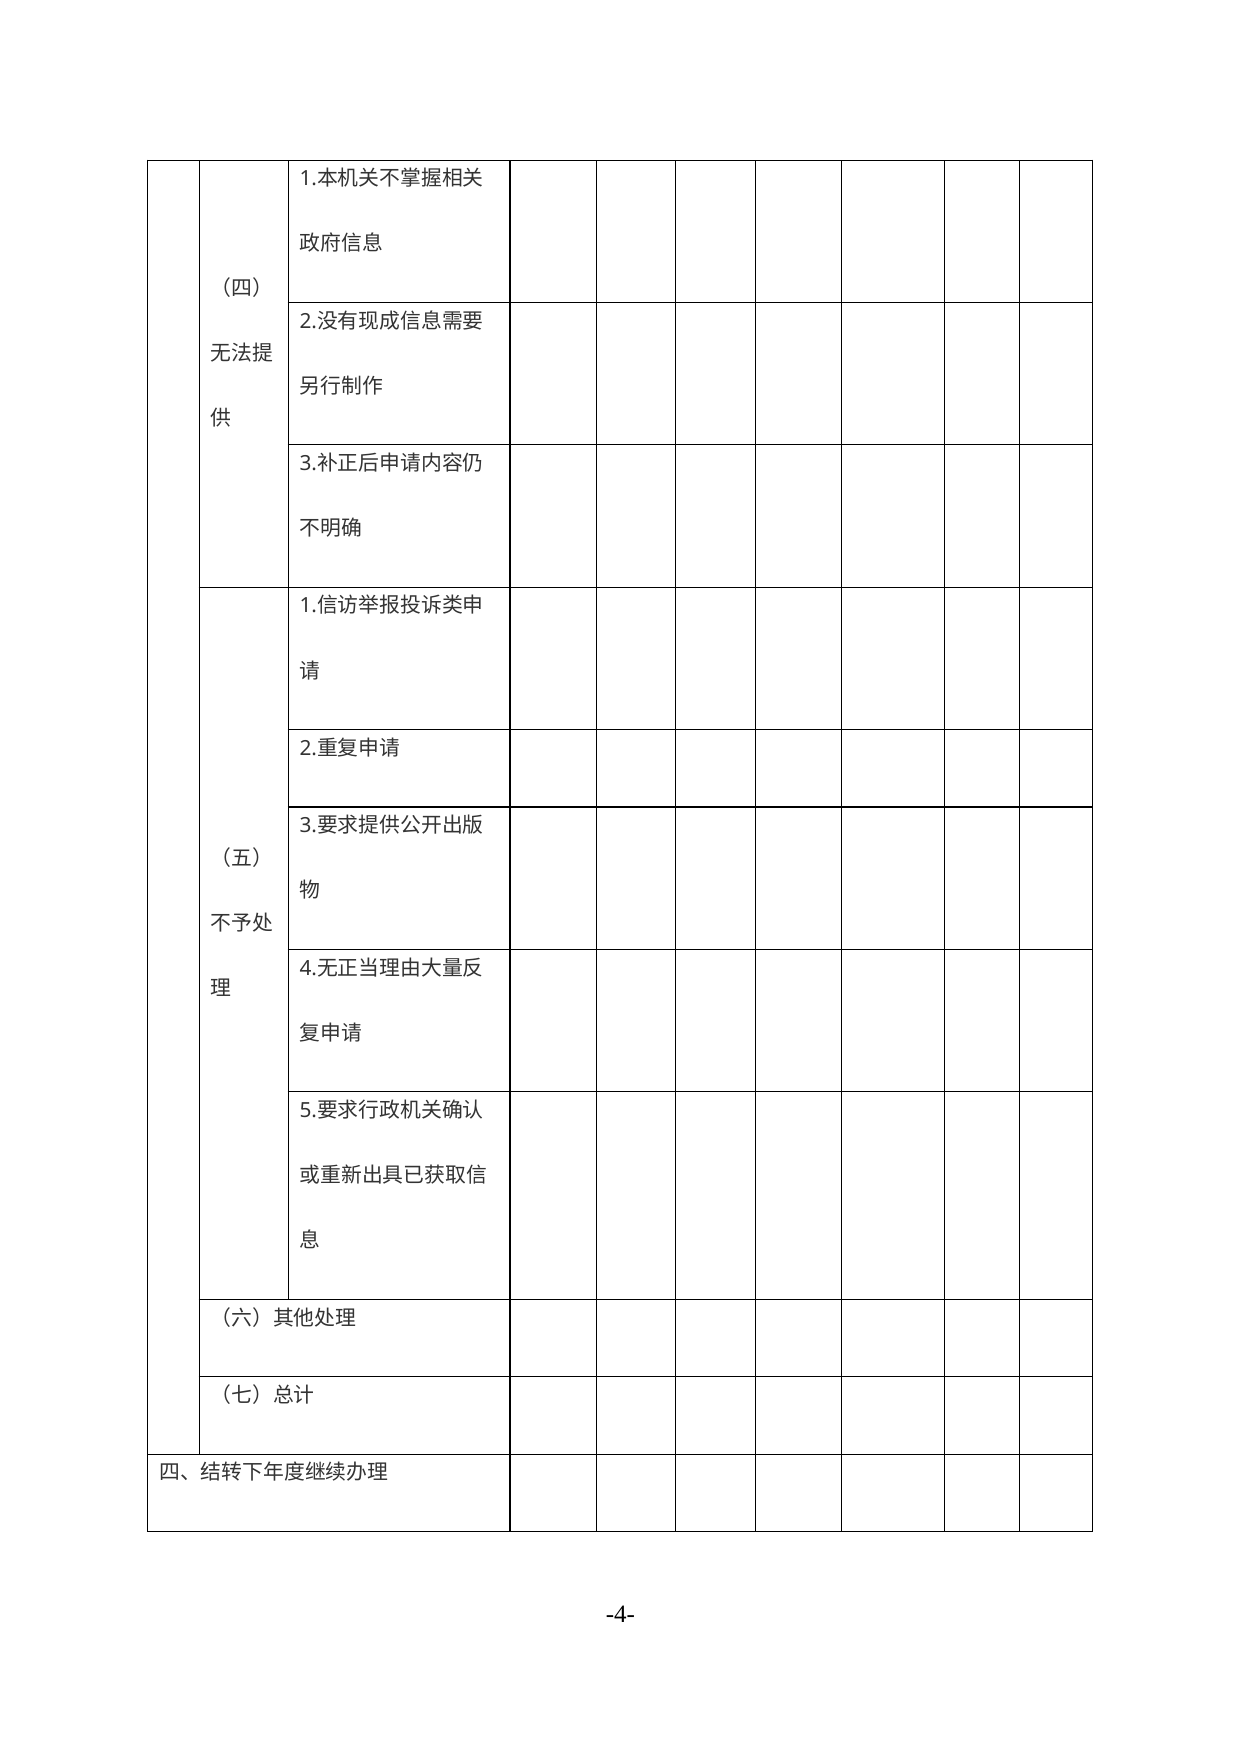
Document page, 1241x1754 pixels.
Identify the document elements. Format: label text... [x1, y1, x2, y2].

table_cell [1020, 808, 1092, 949]
table_cell [842, 445, 944, 587]
table_cell [676, 1300, 755, 1376]
table_cell [1020, 1092, 1092, 1299]
table_cell [945, 1092, 1019, 1299]
table_cell [597, 161, 675, 302]
table_cell （七）总计 [200, 1377, 509, 1453]
table_cell [511, 950, 596, 1091]
table_cell 3.补正后申请内容仍不明确 [289, 445, 509, 587]
table_cell [597, 730, 675, 806]
table_cell [756, 588, 841, 729]
table_cell [1020, 1300, 1092, 1376]
table_cell [756, 445, 841, 587]
table_cell [842, 730, 944, 806]
table_cell 5.要求行政机关确认或重新出具已获取信息 [289, 1092, 509, 1299]
table_cell [676, 588, 755, 729]
table_cell [756, 303, 841, 444]
table_cell （五）不予处理 [200, 588, 288, 1299]
table_cell 4.无正当理由大量反复申请 [289, 950, 509, 1091]
table_cell [676, 1377, 755, 1453]
table_cell [1020, 1455, 1092, 1531]
table_cell [945, 1300, 1019, 1376]
table_cell [1020, 588, 1092, 729]
table_cell [842, 1300, 944, 1376]
table_cell （六）其他处理 [200, 1300, 509, 1376]
table_cell [842, 1092, 944, 1299]
table_cell [756, 730, 841, 806]
table_cell [676, 808, 755, 949]
table_cell [842, 1455, 944, 1531]
table_cell [676, 950, 755, 1091]
table_cell [597, 808, 675, 949]
table_cell [511, 1092, 596, 1299]
table_cell [756, 1092, 841, 1299]
table_cell [842, 950, 944, 1091]
table_cell [597, 303, 675, 444]
table_cell 3.要求提供公开出版物 [289, 808, 509, 949]
table_cell [597, 445, 675, 587]
table_cell [945, 950, 1019, 1091]
table_cell 2.没有现成信息需要另行制作 [289, 303, 509, 444]
table_cell [511, 445, 596, 587]
table_cell [676, 1092, 755, 1299]
table_cell [1020, 730, 1092, 806]
table_cell [597, 1300, 675, 1376]
table_cell [756, 1455, 841, 1531]
table_cell [756, 808, 841, 949]
table_cell [676, 303, 755, 444]
table_cell [1020, 161, 1092, 302]
table_cell [1020, 445, 1092, 587]
table_cell [597, 588, 675, 729]
table_cell [597, 1092, 675, 1299]
table_cell [756, 1300, 841, 1376]
table_cell [597, 1455, 675, 1531]
table_cell [945, 808, 1019, 949]
table_cell [842, 1377, 944, 1453]
table_cell [945, 161, 1019, 302]
table_cell [511, 1455, 596, 1531]
table_cell [842, 588, 944, 729]
table_cell [511, 808, 596, 949]
table_cell [597, 1377, 675, 1453]
table_cell [756, 161, 841, 302]
table_cell [511, 588, 596, 729]
table_cell [842, 303, 944, 444]
table_cell [1020, 950, 1092, 1091]
table_cell [676, 1455, 755, 1531]
table_cell 1.信访举报投诉类申请 [289, 588, 509, 729]
table_cell [676, 730, 755, 806]
table_cell [945, 1377, 1019, 1453]
table_cell [1020, 1377, 1092, 1453]
table_cell [676, 161, 755, 302]
table_cell （四）无法提供 [200, 161, 288, 587]
table_cell [842, 808, 944, 949]
table_cell [597, 950, 675, 1091]
table_cell [945, 303, 1019, 444]
table_cell [511, 161, 596, 302]
table_cell [945, 1455, 1019, 1531]
table_cell [676, 445, 755, 587]
table_cell [1020, 303, 1092, 444]
table_cell [511, 1377, 596, 1453]
table_cell [511, 1300, 596, 1376]
table_cell 四、结转下年度继续办理 [148, 1455, 509, 1531]
table_cell [945, 588, 1019, 729]
table_cell [511, 730, 596, 806]
table_cell [756, 950, 841, 1091]
table_cell 1.本机关不掌握相关政府信息 [289, 161, 509, 302]
table_cell [945, 445, 1019, 587]
table_cell 2.重复申请 [289, 730, 509, 806]
table_cell [945, 730, 1019, 806]
table_cell [842, 161, 944, 302]
table_cell [511, 303, 596, 444]
table_cell [756, 1377, 841, 1453]
